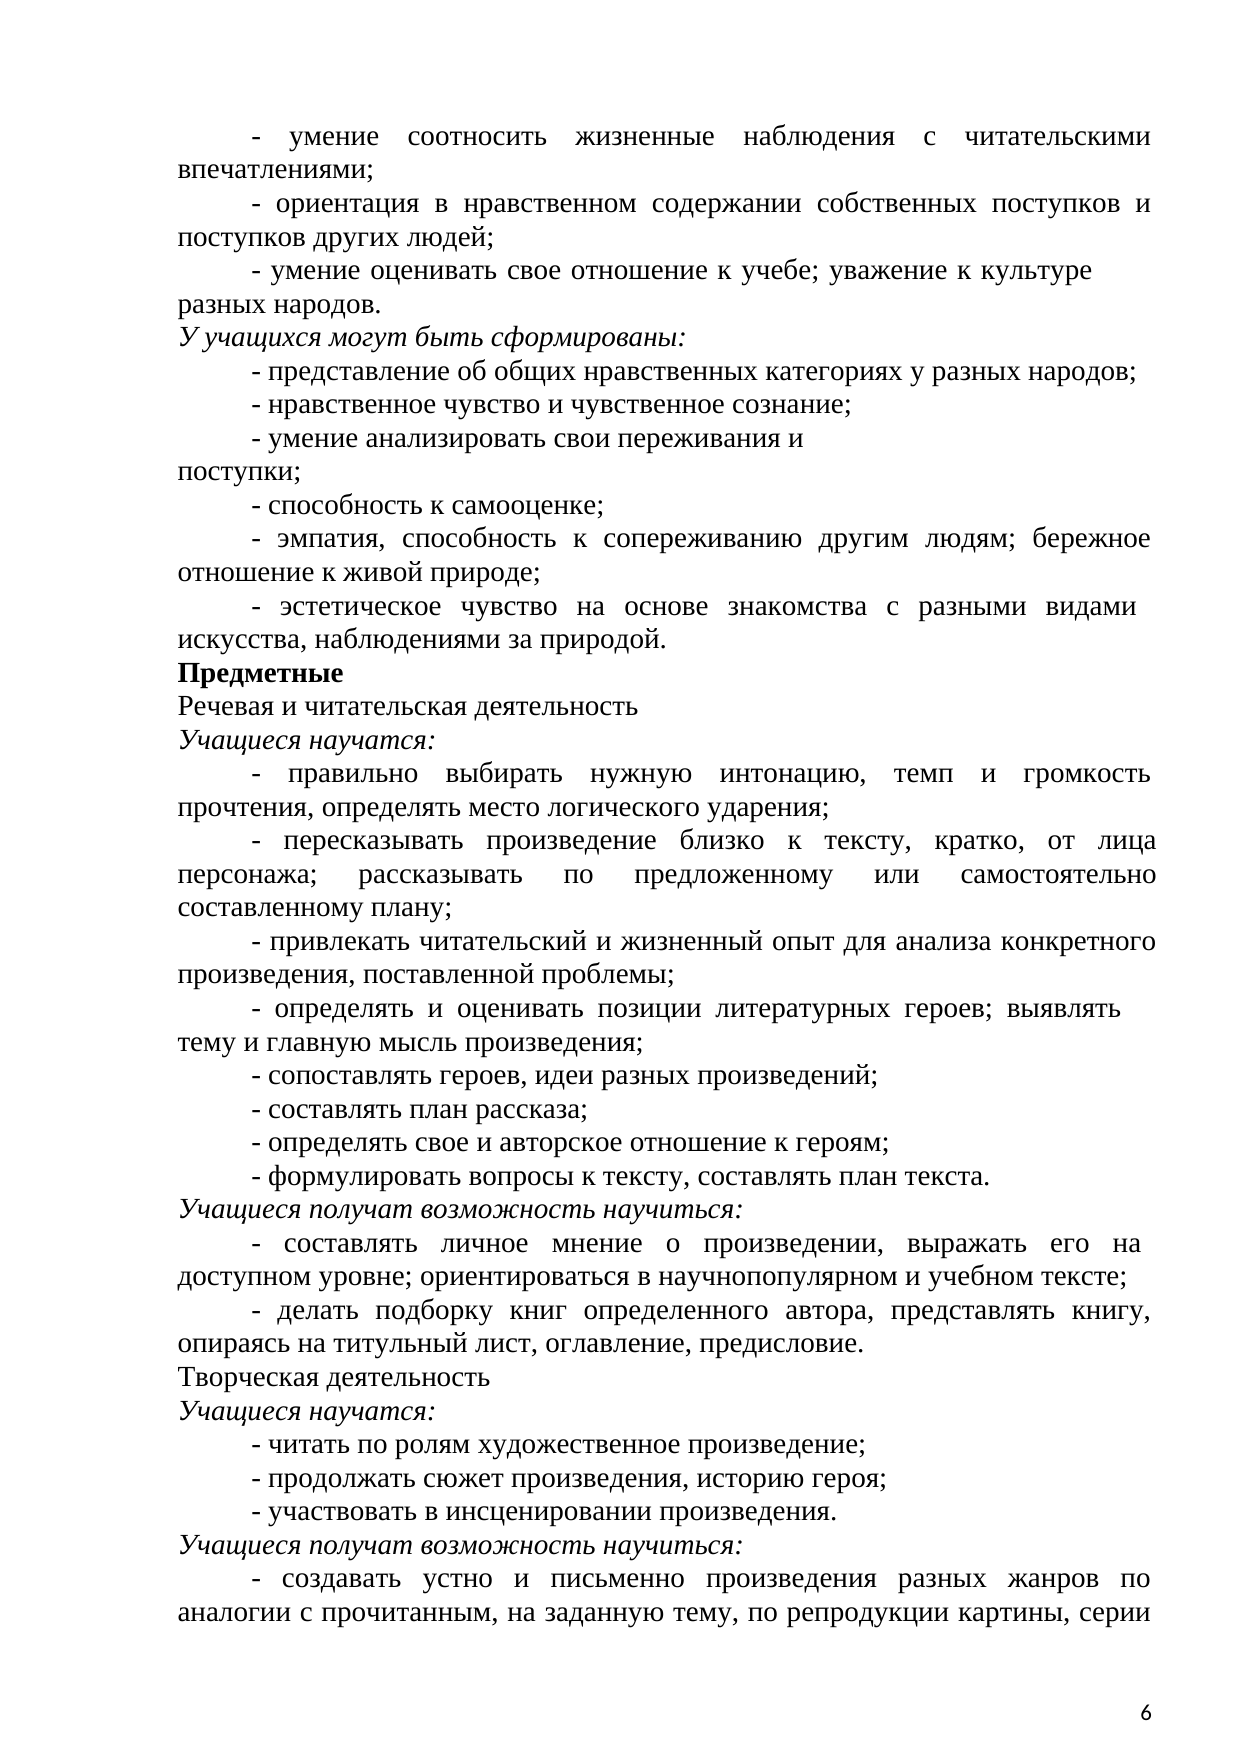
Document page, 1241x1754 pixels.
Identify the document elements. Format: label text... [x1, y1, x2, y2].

text - представление об общих нравственных категориях у разных народов; [177, 353, 1152, 386]
text Учащиеся научатся: [177, 722, 1152, 755]
text - ориентация в нравственном содержании собственных поступков и поступков других людей; [177, 185, 1152, 252]
text - определять и оценивать позиции литературных героев; выявлять тему и главную мысль произведения; [177, 990, 1122, 1057]
text поступки; [177, 453, 812, 487]
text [177, 1560, 1152, 1627]
text - эстетическое чувство на основе знакомства с разными видами искусства, наблюдениями за природой. [177, 588, 1137, 655]
text - сопоставлять героев, идеи разных произведений; [177, 1057, 1037, 1091]
text У учащихся могут быть сформированы: [177, 319, 1152, 353]
text - формулировать вопросы к тексту, составлять план текста. [177, 1158, 1152, 1191]
text - составлять личное мнение о произведении, выражать его на доступном уровне; ориентироваться в научно­популярном и учебном тексте; [177, 1225, 1142, 1292]
text - определять свое и авторское отношение к героям; [177, 1124, 1037, 1158]
text - правильно выбирать нужную интонацию, темп и громкость прочтения, определять место логического ударения; [177, 755, 1152, 822]
text - умение анализировать свои переживания и [177, 420, 812, 453]
text - способность к самооценке; [177, 487, 812, 521]
text - делать подборку книг определенного автора, представлять книгу, опираясь на титульный лист, оглавление, предисловие. [177, 1292, 1152, 1359]
text Речевая и читательская деятельность [177, 688, 946, 722]
text - пересказывать произведение близко к тексту, кратко, от лица персонажа; рассказывать по предложенному или самостоятельно составленному плану; [177, 822, 1157, 923]
text Творческая деятельность [177, 1359, 1152, 1393]
text Учащиеся получат возможность научиться: [177, 1191, 1152, 1225]
text - участвовать в инсценировании произведения. [177, 1493, 962, 1527]
text Учащиеся научатся: [177, 1393, 1152, 1426]
text - эмпатия, способность к сопереживанию другим людям; бережное отношение к живой природе; [177, 521, 1152, 588]
text - нравственное чувство и чувственное сознание; [177, 386, 1152, 420]
text Учащиеся получат возможность научиться: [177, 1527, 1152, 1560]
text - составлять план рассказа; [177, 1091, 1037, 1124]
text - умение оценивать свое отношение к учебе; уважение к культуре разных народов. [177, 252, 1093, 319]
text Предметные [177, 655, 946, 688]
text - умение соотносить жизненные наблюдения с читательскими впечатлениями; [177, 118, 1152, 185]
text - читать по ролям художественное произведение; [177, 1426, 962, 1460]
text - продолжать сюжет произведения, историю героя; [177, 1460, 962, 1493]
text - привлекать читательский и жизненный опыт для анализа конкретного произведения, поставленной проблемы; [177, 923, 1157, 990]
